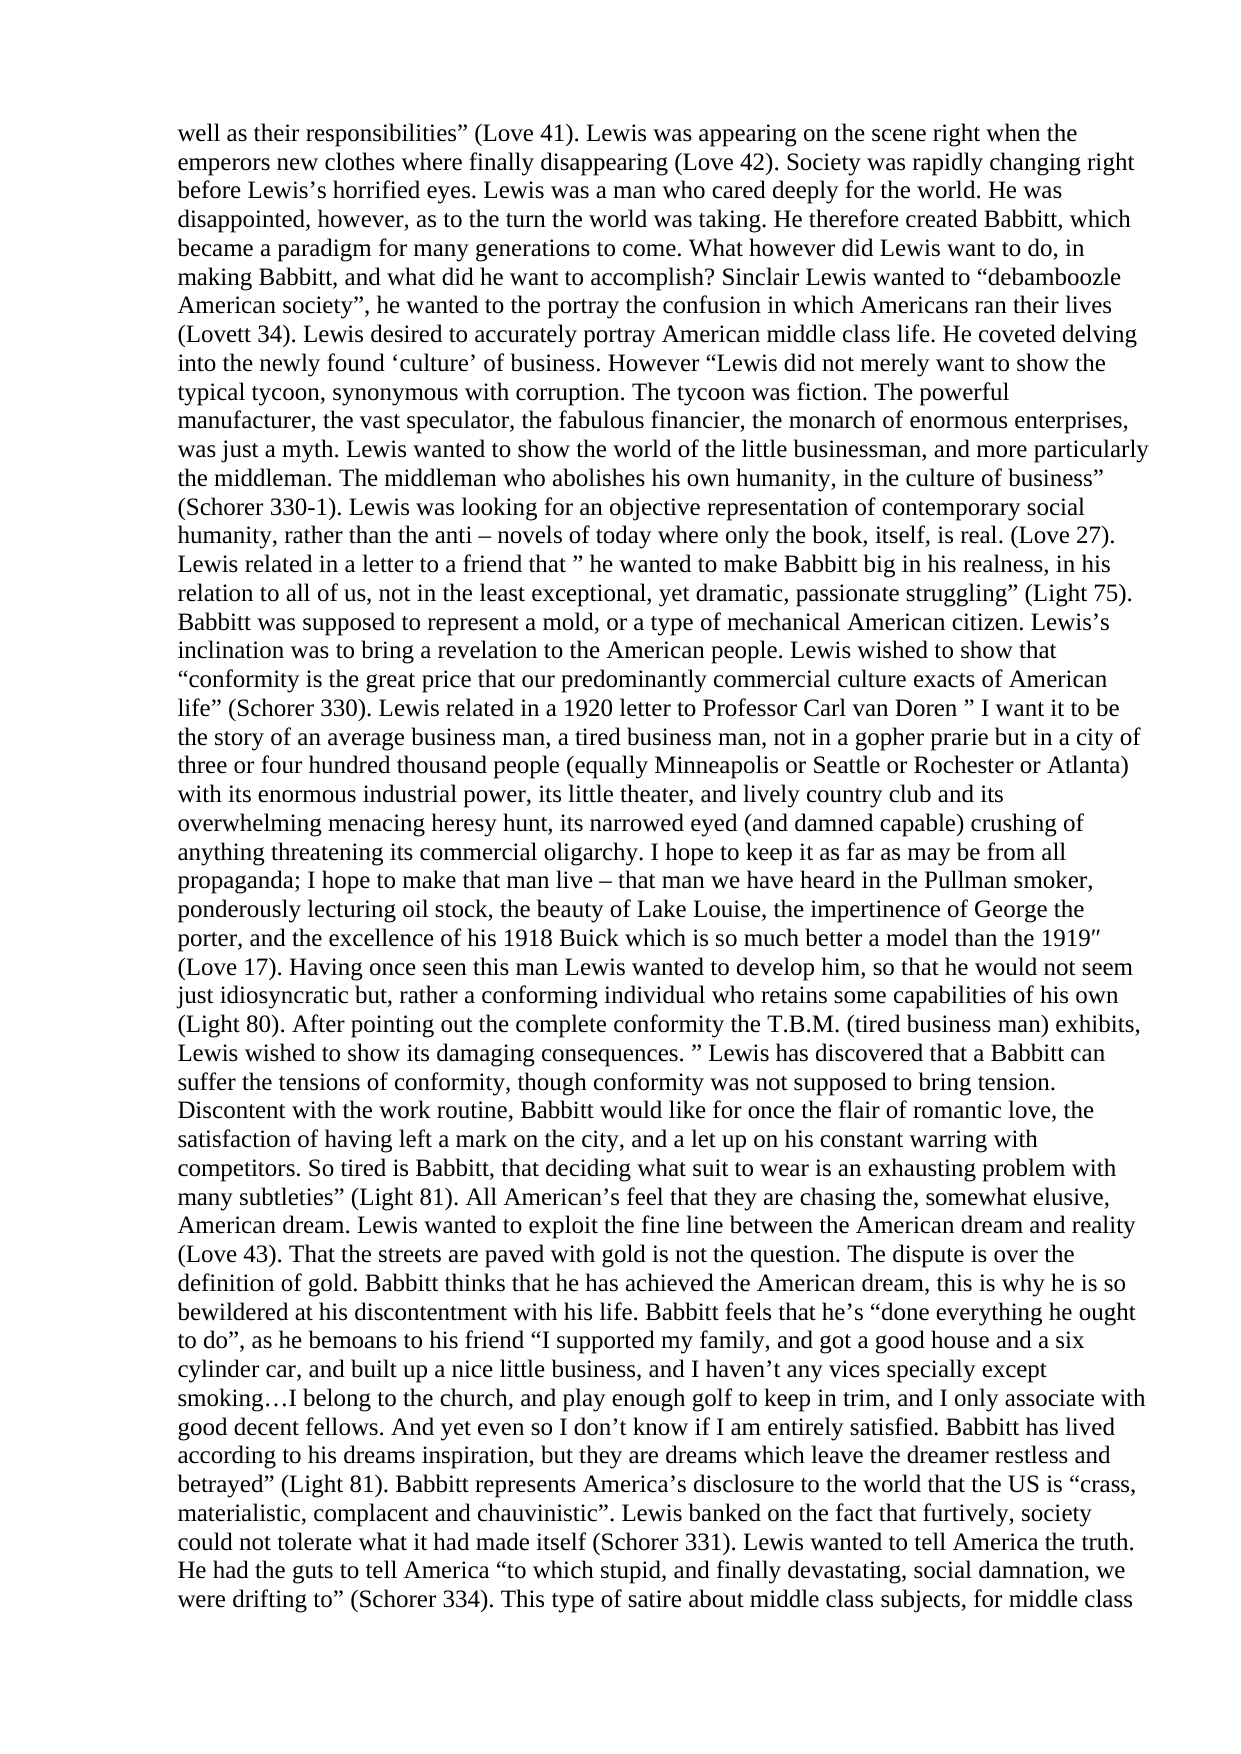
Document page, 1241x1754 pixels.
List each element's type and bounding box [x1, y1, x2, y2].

text [177, 118, 1152, 1613]
